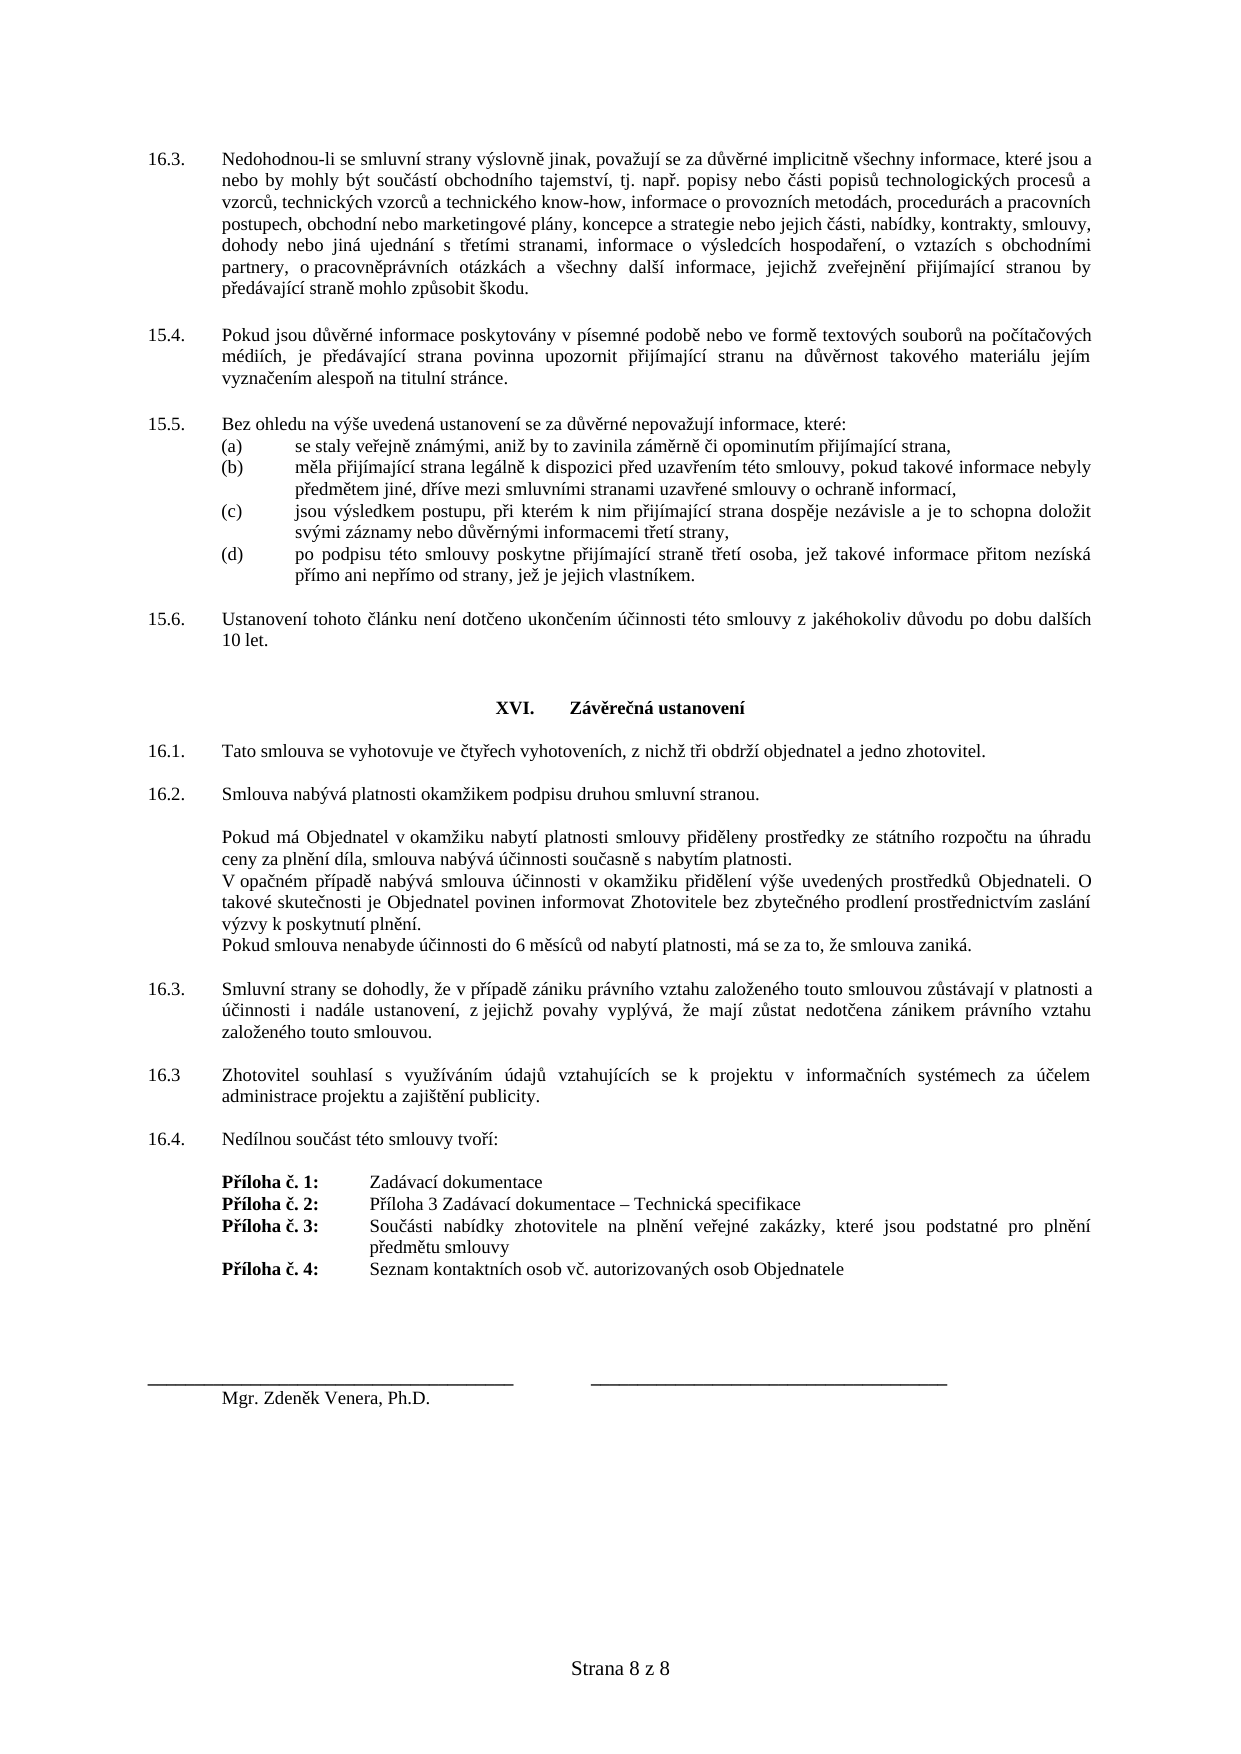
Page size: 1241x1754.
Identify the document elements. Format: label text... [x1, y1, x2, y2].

subtitle XVI. Závěrečná ustanovení [148, 697, 1092, 719]
text Příloha č. 3: Součásti nabídky zhotovitele na plnění veřejné zakázky, které jsou podstatné pro plnění předmětu smlouvy [222, 1214, 1092, 1258]
text (b) měla přijímající strana legálně k dispozici před uzavřením této smlouvy, pokud takové informace nebyly předmětem jiné, dříve mezi smluvními stranami uzavřené smlouvy o ochraně informací, [221, 456, 1092, 499]
text Příloha č. 2: Příloha 3 Zadávací dokumentace – Technická specifikace [222, 1193, 1092, 1214]
text 16.4. Nedílnou součást této smlouvy tvoří: [148, 1128, 1092, 1150]
text V opačném případě nabývá smlouva účinnosti v okamžiku přidělení výše uvedených prostředků Objednateli. O takové skutečnosti je Objednatel povinen informovat Zhotovitele bez zbytečného prodlení prostřednictvím zaslání výzvy k poskytnutí plnění. [148, 869, 1092, 934]
text 16.3. Smluvní strany se dohodly, že v případě zániku právního vztahu založeného touto smlouvou zůstávají v platnosti a účinnosti i nadále ustanovení, z jejichž povahy vyplývá, že mají zůstat nedotčena zánikem právního vztahu založeného touto smlouvou. [148, 977, 1092, 1042]
text Pokud má Objednatel v okamžiku nabytí platnosti smlouvy přiděleny prostředky ze státního rozpočtu na úhradu ceny za plnění díla, smlouva nabývá účinnosti současně s nabytím platnosti. [148, 826, 1092, 869]
text (d) po podpisu této smlouvy poskytne přijímající straně třetí osoba, jež takové informace přitom nezíská přímo ani nepřímo od strany, jež je jejich vlastníkem. [221, 543, 1092, 586]
text Pokud smlouva nenabyde účinnosti do 6 měsíců od nabytí platnosti, má se za to, že smlouva zaniká. [148, 934, 1092, 956]
text Mgr. Zdeněk Venera, Ph.D. [222, 1387, 1092, 1409]
text (c) jsou výsledkem postupu, při kterém k nim přijímající strana dospěje nezávisle a je to schopna doložit svými záznamy nebo důvěrnými informacemi třetí strany, [221, 499, 1092, 543]
text 15.6. Ustanovení tohoto článku není dotčeno ukončením účinnosti této smlouvy z jakéhokoliv důvodu po dobu dalších 10 let. [148, 607, 1092, 651]
text 16.3. Nedohodnou-li se smluvní strany výslovně jinak, považují se za důvěrné implicitně všechny informace, které jsou a nebo by mohly být součástí obchodního tajemství, tj. např. popisy nebo části popisů technologických procesů a vzorců, technických vzorců a technického know-how, informace o provozních metodách, procedurách a pracovních postupech, obchodní nebo marketingové plány, koncepce a strategie nebo jejich části, nabídky, kontrakty, smlouvy, dohody nebo jiná ujednání s třetími stranami, informace o výsledcích hospodaření, o vztazích s obchodními partnery, o pracovněprávních otázkách a všechny další informace, jejichž zveřejnění přijímající stranou by předávající straně mohlo způsobit škodu. [148, 148, 1092, 299]
text Příloha č. 4: Seznam kontaktních osob vč. autorizovaných osob Objednatele [222, 1258, 1092, 1279]
text 16.2. Smlouva nabývá platnosti okamžikem podpisu druhou smluvní stranou. [148, 783, 1092, 805]
text 16.3 Zhotovitel souhlasí s využíváním údajů vztahujících se k projektu v informačních systémech za účelem administrace projektu a zajištění publicity. [148, 1064, 1092, 1107]
text 15.5. Bez ohledu na výše uvedená ustanovení se za důvěrné nepovažují informace, které: [148, 413, 1092, 435]
text _______________________________________ ______________________________________ [148, 1366, 1092, 1387]
text Příloha č. 1: Zadávací dokumentace [222, 1171, 1092, 1193]
text 15.4. Pokud jsou důvěrné informace poskytovány v písemné podobě nebo ve formě textových souborů na počítačových médiích, je předávající strana povinna upozornit přijímající stranu na důvěrnost takového materiálu jejím vyznačením alespoň na titulní stránce. [148, 324, 1092, 388]
text 16.1. Tato smlouva se vyhotovuje ve čtyřech vyhotoveních, z nichž tři obdrží objednatel a jedno zhotovitel. [148, 740, 1092, 762]
text (a) se staly veřejně známými, aniž by to zavinila záměrně či opominutím přijímající strana, [221, 435, 1092, 456]
